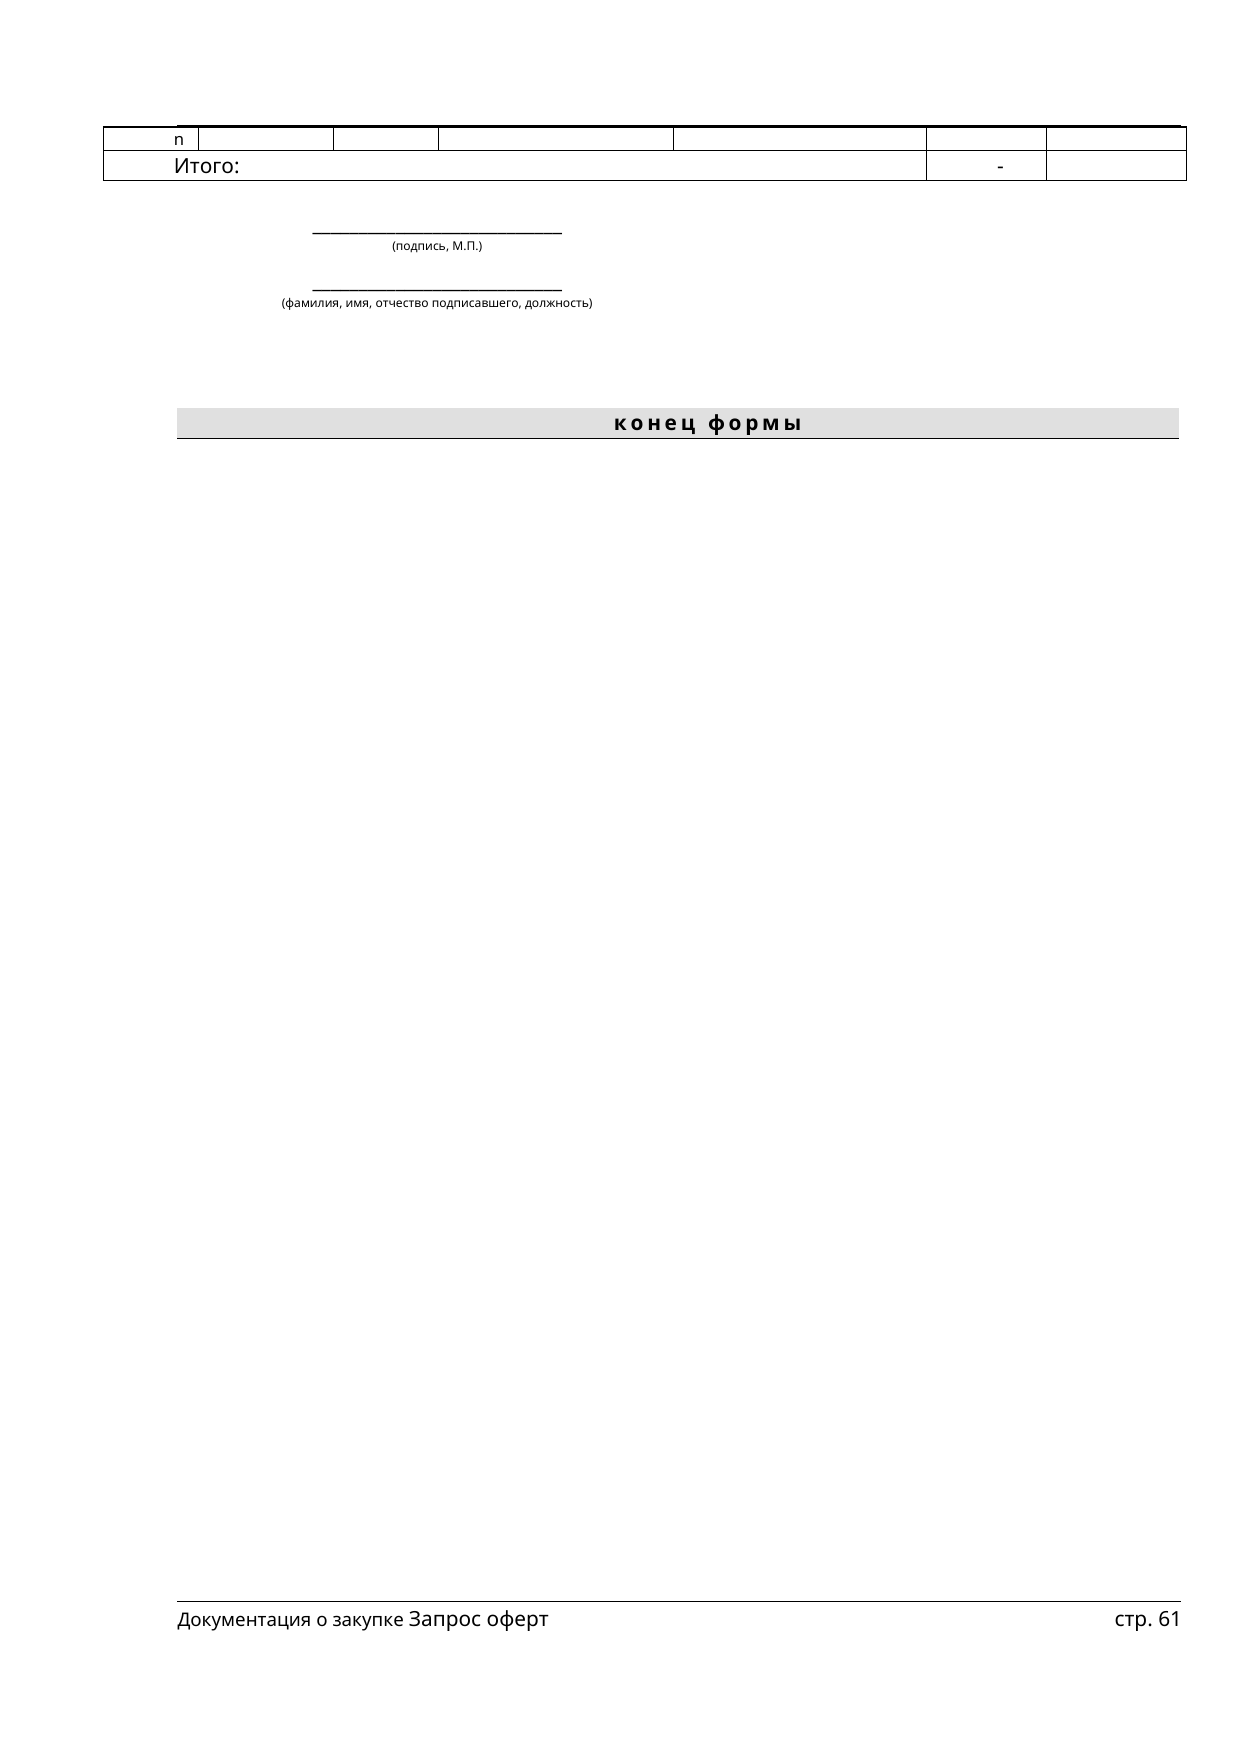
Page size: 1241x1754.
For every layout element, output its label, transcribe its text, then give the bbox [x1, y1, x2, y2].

table_cell [439, 128, 673, 150]
text конец формы [177, 408, 1179, 438]
table_cell [927, 128, 1046, 150]
table_cell [334, 128, 438, 150]
table_cell [674, 128, 926, 150]
text (фамилия, имя, отчество подписавшего, должность) [177, 294, 638, 323]
text (подпись, М.П.) [177, 237, 638, 266]
table_cell [1047, 151, 1186, 179]
text ___________________________ [177, 209, 638, 237]
table_cell [199, 128, 333, 150]
table_cell Итого: [104, 151, 926, 179]
table_cell - [927, 151, 1046, 179]
table_cell n [104, 128, 198, 150]
text ___________________________ [177, 266, 638, 294]
table_cell [1047, 128, 1186, 150]
